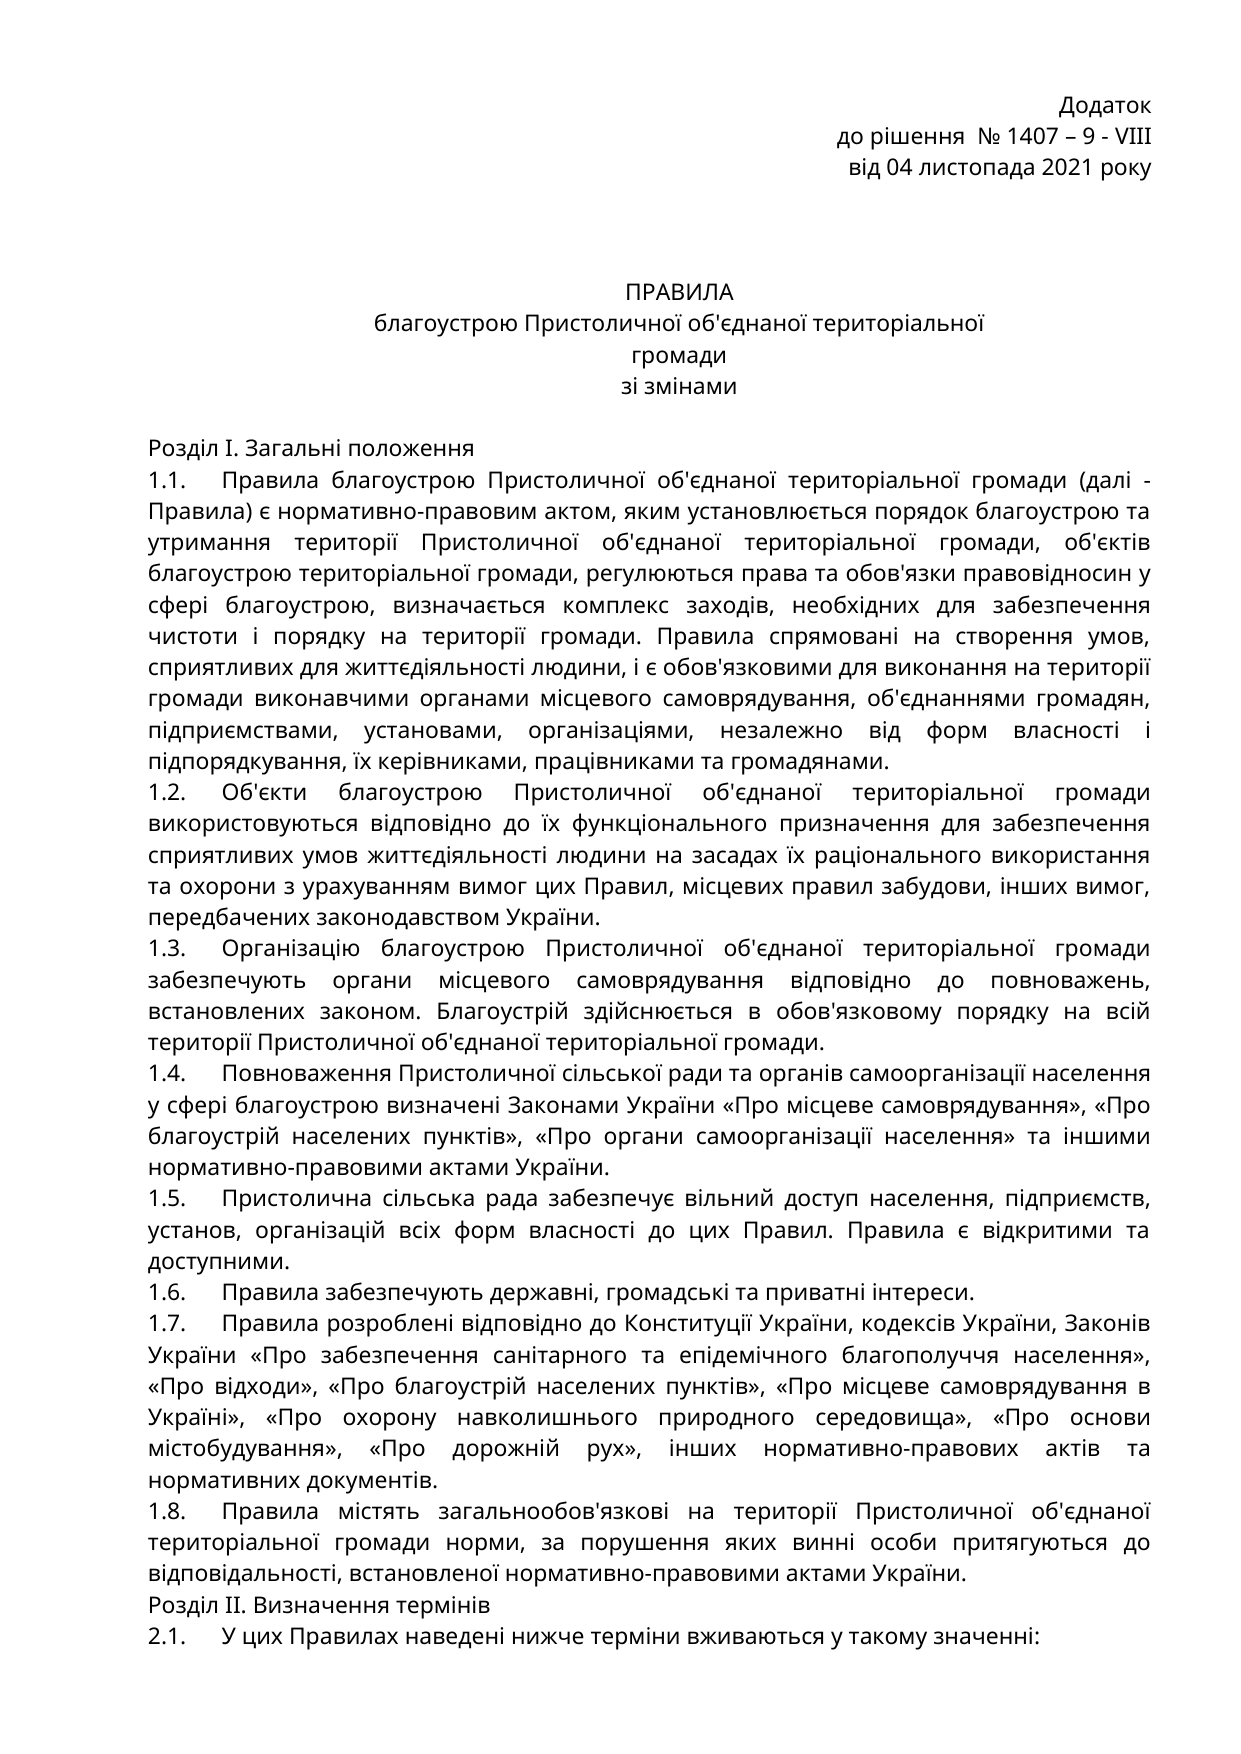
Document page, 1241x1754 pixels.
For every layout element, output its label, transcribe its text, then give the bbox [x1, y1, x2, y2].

text ПРАВИЛА [325, 276, 1033, 307]
text 1.8. Правила містять загальнообов'язкові на території Пристоличної об'єднаної територіальної громади норми, за порушення яких винні особи притягуються до відповідальності, встановленої нормативно-правовими актами України. [148, 1495, 1152, 1588]
text 1.5. Пристолична сільська рада забезпечує вільний доступ населення, підприємств, установ, організацій всіх форм власності до цих Правил. Правила є відкритими та доступними. [148, 1182, 1152, 1276]
text 1.6. Правила забезпечують державні, громадські та приватні інтереси. [148, 1276, 1152, 1307]
text Розділ ІІ. Визначення термінів [148, 1588, 1152, 1620]
text 1.7. Правила розроблені відповідно до Конституції України, кодексів України, Законів України «Про забезпечення санітарного та епідемічного благополуччя населення», «Про відходи», «Про благоустрій населених пунктів», «Про місцеве самоврядування в Україні», «Про охорону навколишнього природного середовища», «Про основи містобудування», «Про дорожній рух», інших нормативно-правових актів та нормативних документів. [148, 1307, 1152, 1495]
text Додаток [325, 88, 1152, 120]
text 1.2. Об'єкти благоустрою Пристоличної об'єднаної територіальної громади використовуються відповідно до їх функціонального призначення для забезпечення сприятливих умов життєдіяльності людини на засадах їх раціонального використання та охорони з урахуванням вимог цих Правил, місцевих правил забудови, інших вимог, передбачених законодавством України. [148, 776, 1152, 932]
text 1.4. Повноваження Пристоличної сільської ради та органів самоорганізації населення у сфері благоустрою визначені Законами України «Про місцеве самоврядування», «Про благоустрій населених пунктів», «Про органи самоорганізації населення» та іншими нормативно-правовими актами України. [148, 1057, 1152, 1182]
text благоустрою Пристоличної об'єднаної територіальної громади [325, 307, 1033, 370]
text Розділ І. Загальні положення [148, 432, 1152, 463]
text 1.1. Правила благоустрою Пристоличної об'єднаної територіальної громади (далі - Правила) є нормативно-правовим актом, яким установлюється порядок благоустрою та утримання території Пристоличної об'єднаної територіальної громади, об'єктів благоустрою територіальної громади, регулюються права та обов'язки правовідносин у сфері благоустрою, визначається комплекс заходів, необхідних для забезпечення чистоти і порядку на території громади. Правила спрямовані на створення умов, сприятливих для життєдіяльності людини, і є обов'язковими для виконання на території громади виконавчими органами місцевого самоврядування, об'єднаннями громадян, підприємствами, установами, організаціями, незалежно від форм власності і підпорядкування, їх керівниками, працівниками та громадянами. [148, 463, 1152, 776]
text до рішення № 1407 – 9 - VIII [325, 120, 1152, 151]
text 1.3. Організацію благоустрою Пристоличної об'єднаної територіальної громади забезпечують органи місцевого самоврядування відповідно до повноважень, встановлених законом. Благоустрій здійснюється в обов'язковому порядку на всій території Пристоличної об'єднаної територіальної громади. [148, 932, 1152, 1057]
text зі змінами [325, 370, 1033, 401]
text 2.1. У цих Правилах наведені нижче терміни вживаються у такому значенні: [148, 1620, 1152, 1651]
text від 04 листопада 2021 року [325, 151, 1152, 182]
